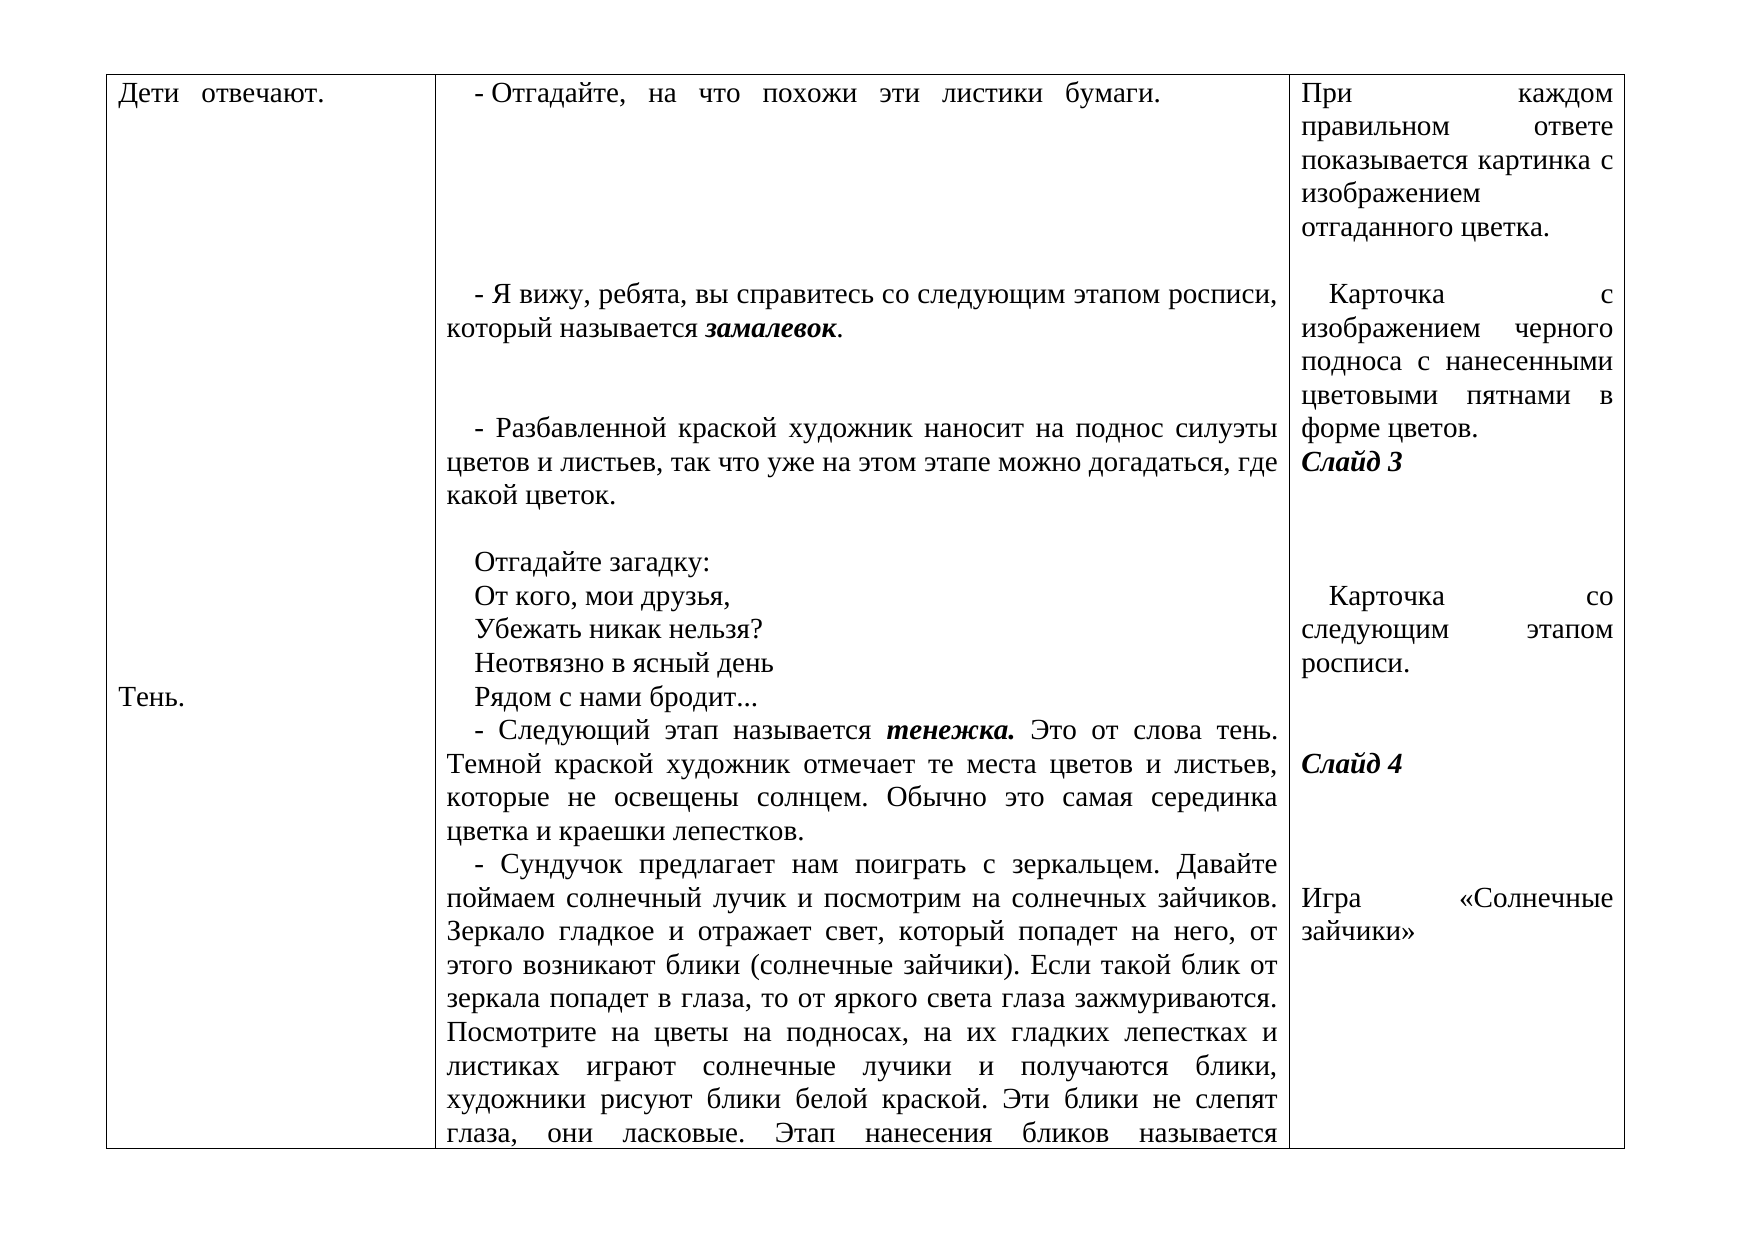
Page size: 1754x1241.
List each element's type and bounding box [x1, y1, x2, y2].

table_cell [107, 75, 435, 1148]
table_cell [1290, 75, 1624, 1148]
table_cell [436, 75, 1289, 1148]
